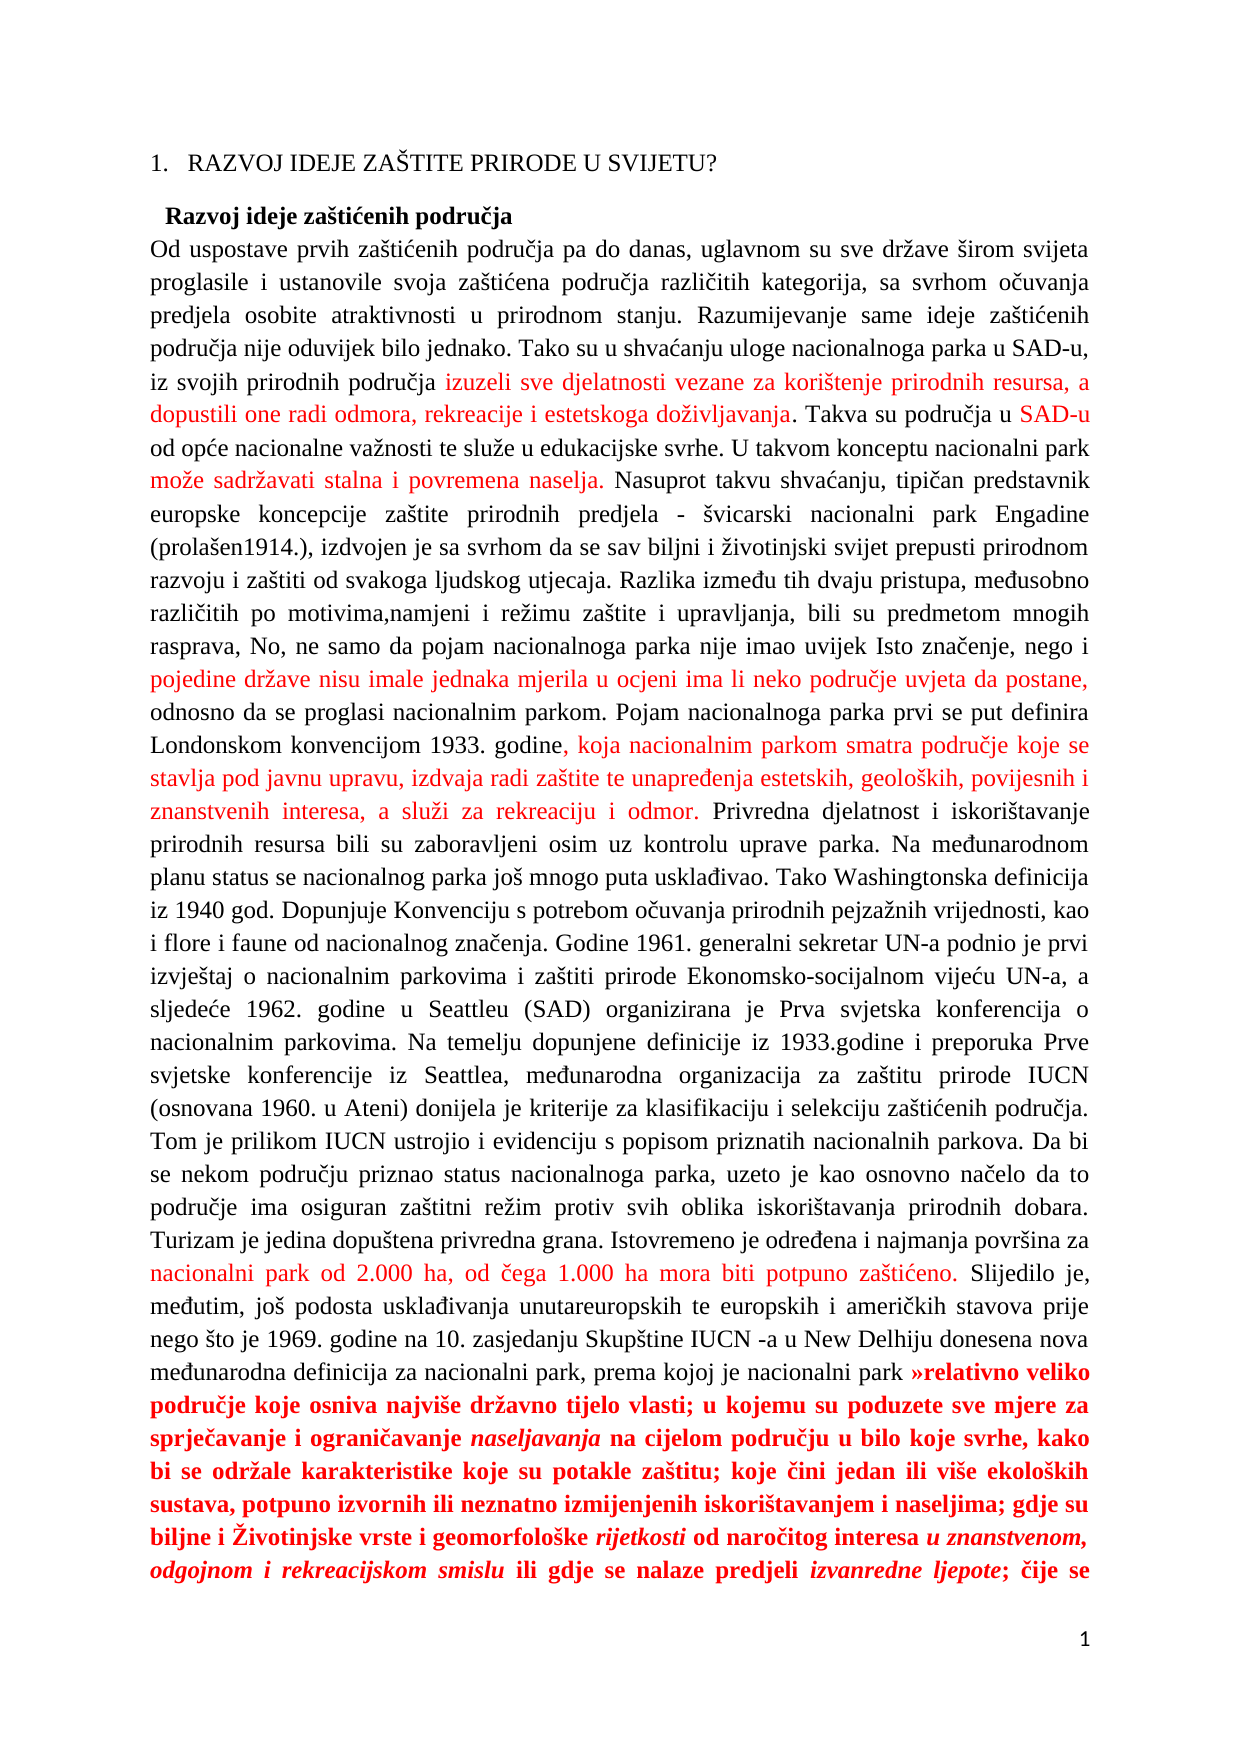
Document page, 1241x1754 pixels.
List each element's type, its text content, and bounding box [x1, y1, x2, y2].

text Razvoj ideje zaštićenih područja [165, 201, 1090, 230]
list RAZVOJ IDEJE ZAŠTITE PRIRODE U SVIJETU? [150, 148, 1090, 176]
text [150, 234, 1090, 1584]
